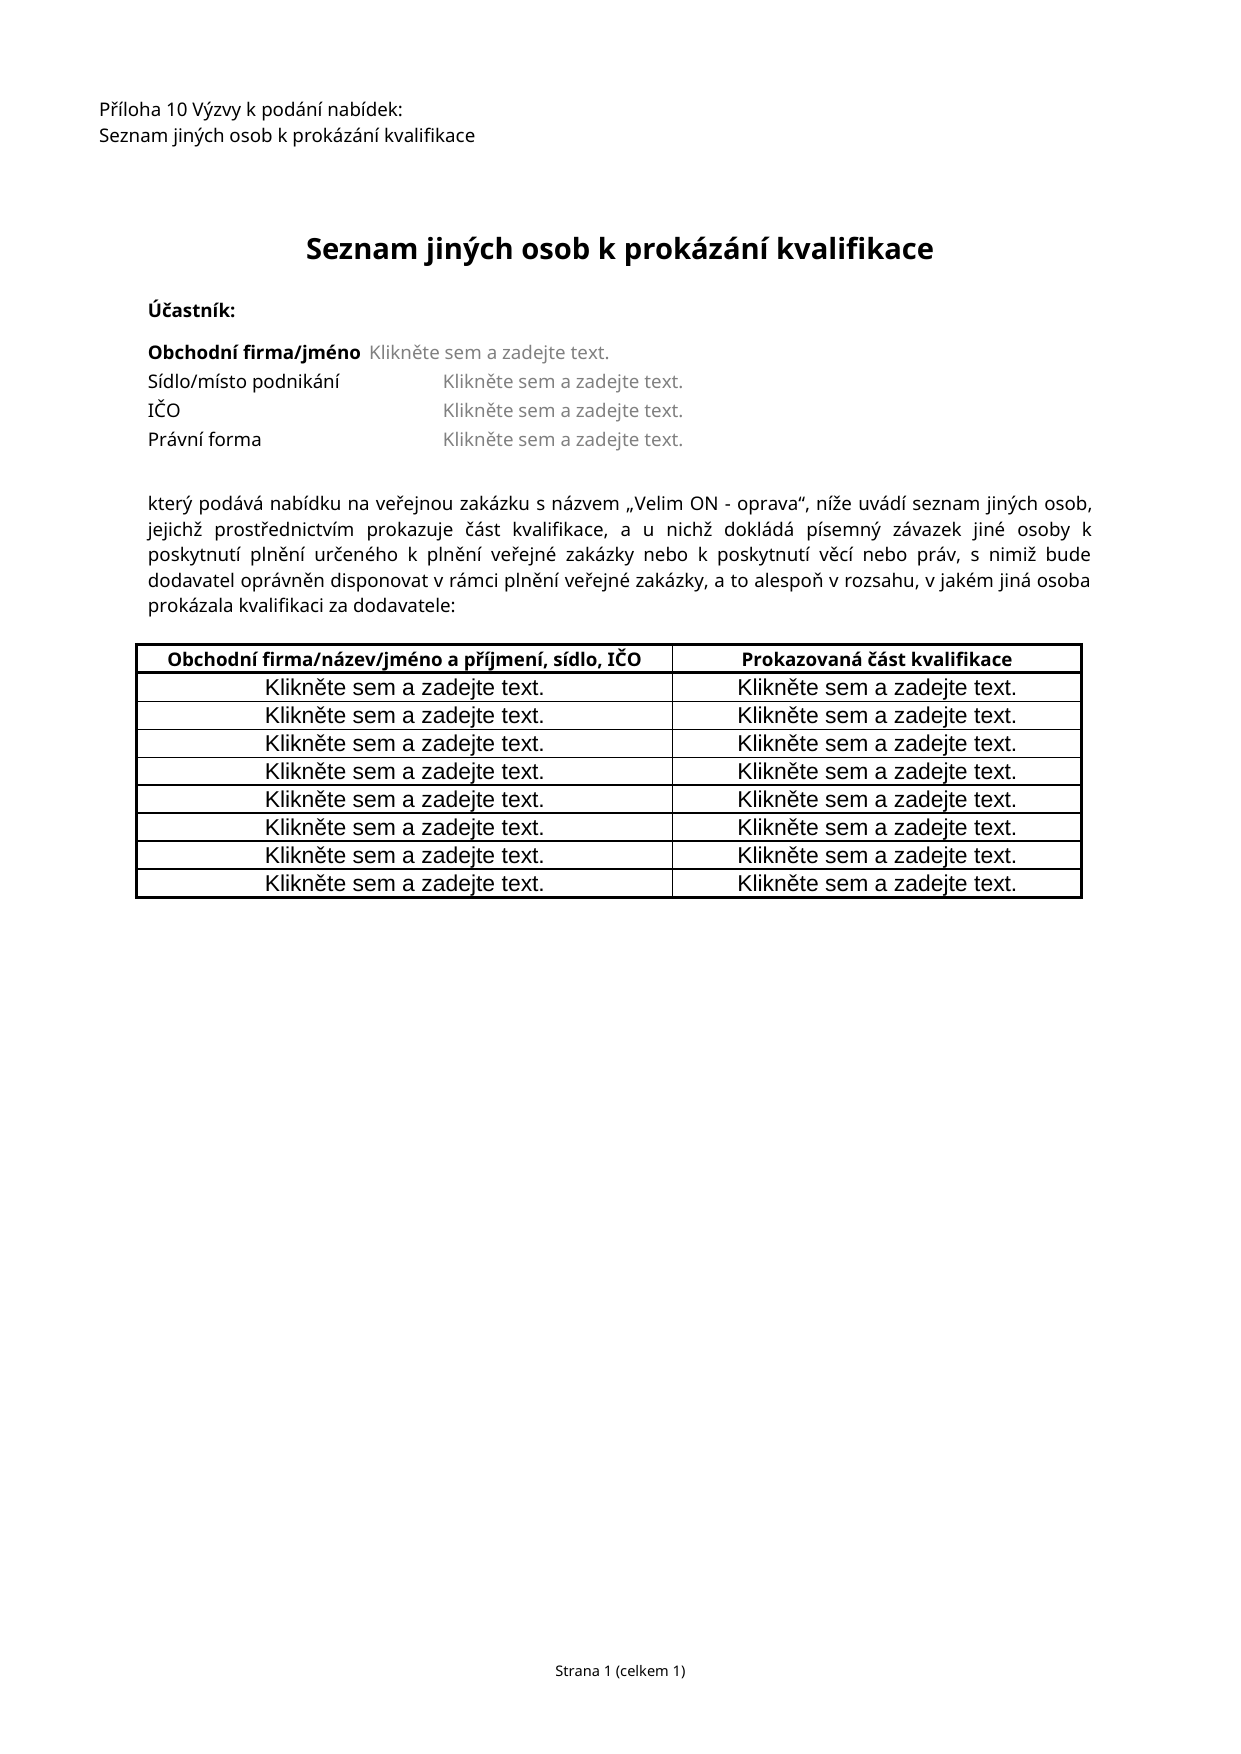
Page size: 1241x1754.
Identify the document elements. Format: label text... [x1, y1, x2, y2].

text IČO [148, 394, 1093, 423]
table_header Prokazovaná část kvalifikace [673, 646, 1080, 671]
text Sídlo/místo podnikání [148, 365, 1093, 394]
table_header Obchodní firma/název/jméno a příjmení, sídlo, IČO [138, 646, 672, 671]
text který podává nabídku na veřejnou zakázku s názvem „Velim ON - oprava“, níže uvádí seznam jiných osob, jejichž prostřednictvím prokazuje část kvalifikace, a u nichž dokládá písemný závazek jiné osoby k poskytnutí plnění určeného k plnění veřejné zakázky nebo k poskytnutí věcí nebo práv, s nimiž bude dodavatel oprávněn disponovat v rámci plnění veřejné zakázky, a to alespoň v rozsahu, v jakém jiná osoba prokázala kvalifikaci za dodavatele: [148, 490, 1093, 618]
text Účastník: [148, 293, 1093, 324]
title Seznam jiných osob k prokázání kvalifikace [148, 228, 1093, 268]
text Obchodní firma/jméno [148, 336, 1093, 365]
text Právní forma [148, 423, 1093, 452]
